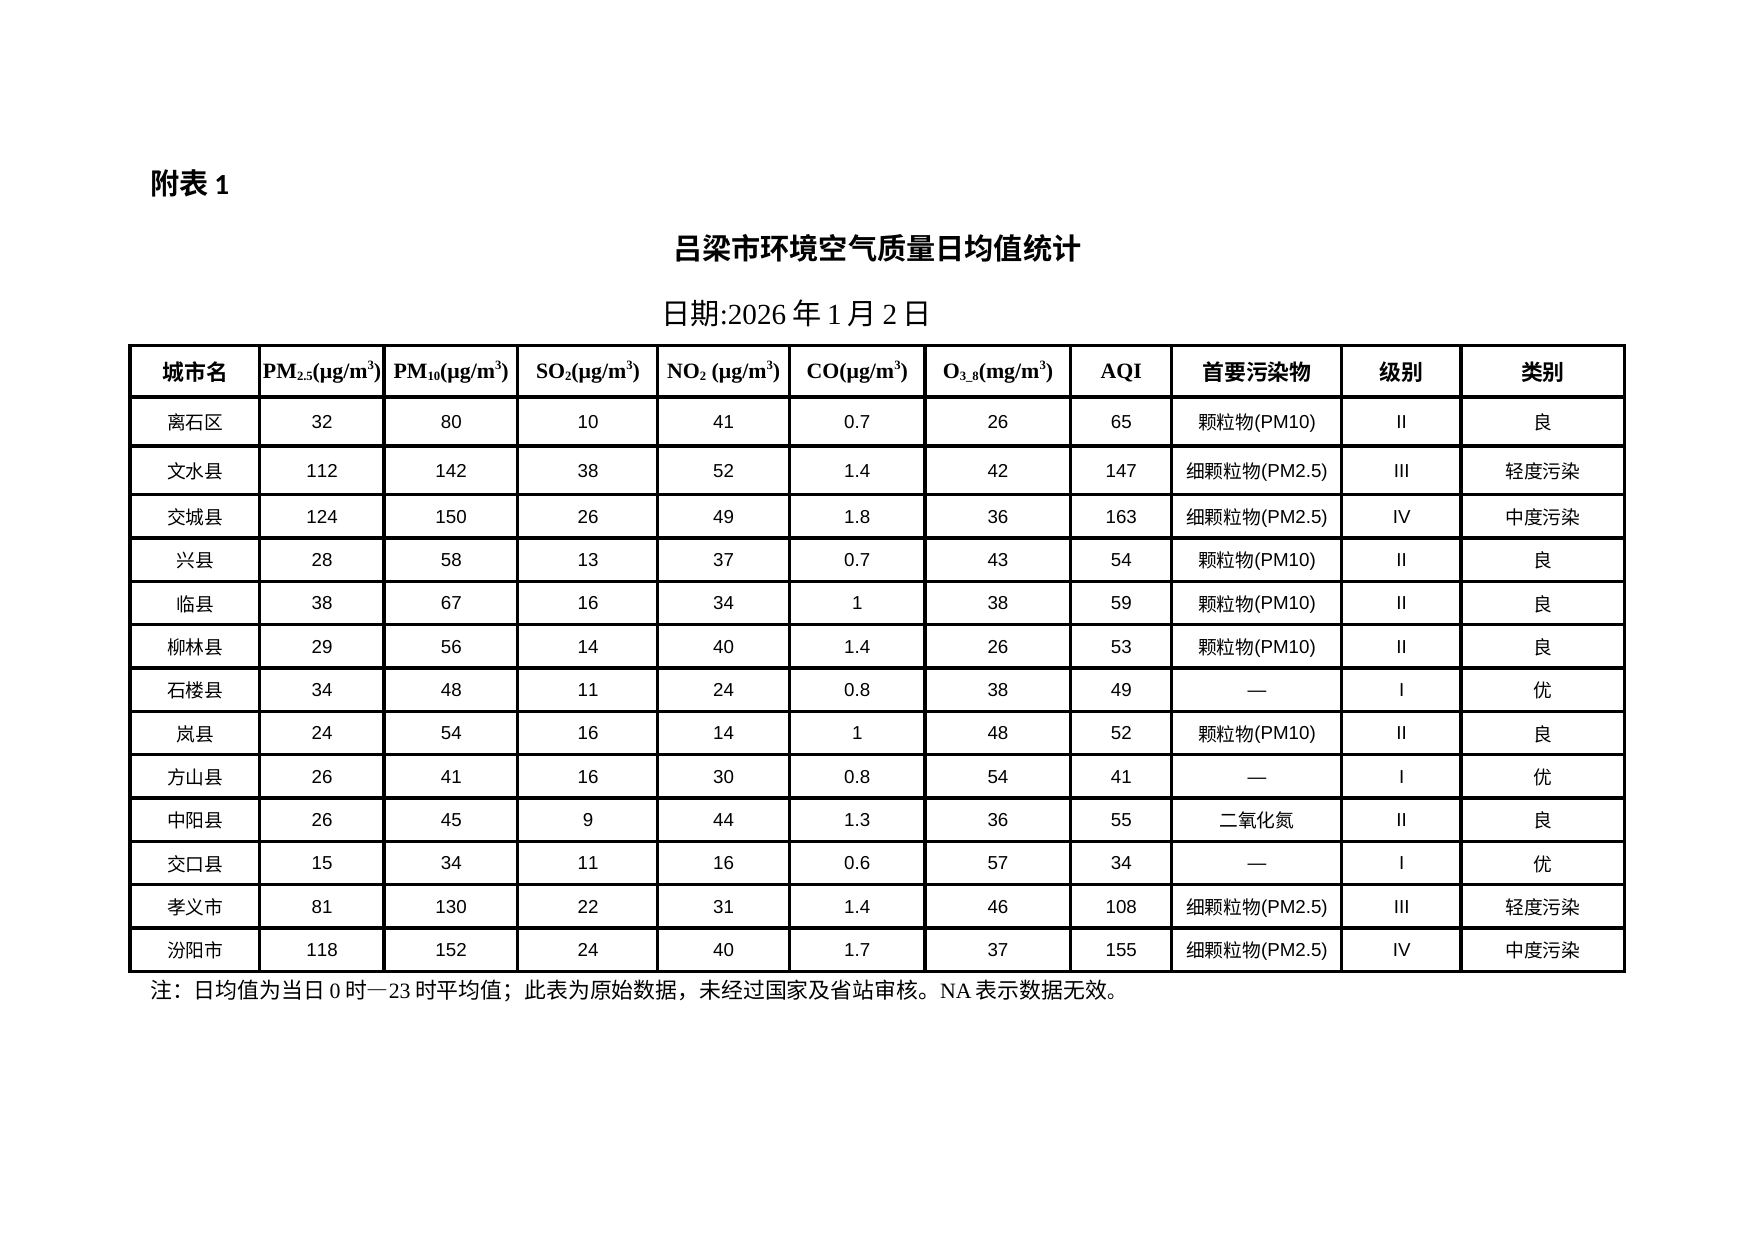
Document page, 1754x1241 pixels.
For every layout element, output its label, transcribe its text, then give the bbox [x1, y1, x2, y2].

table_header 级别 [1343, 347, 1459, 395]
table_cell 细颗粒物(PM2.5) [1173, 930, 1340, 970]
table_cell 42 [927, 448, 1069, 493]
table_cell 0.8 [791, 670, 923, 710]
table_cell 0.8 [791, 756, 923, 796]
table_cell 147 [1072, 448, 1170, 493]
table_cell II [1343, 540, 1459, 580]
table_cell 轻度污染 [1463, 448, 1623, 493]
table_cell II [1343, 713, 1459, 753]
table_cell 112 [261, 448, 382, 493]
table_header SO2(μg/m3) [519, 347, 656, 395]
table_cell 44 [659, 800, 788, 840]
table_cell II [1343, 583, 1459, 623]
table_cell 良 [1463, 800, 1623, 840]
table_header 首要污染物 [1173, 347, 1340, 395]
table_cell 155 [1072, 930, 1170, 970]
table_cell III [1343, 886, 1459, 926]
table_cell 37 [927, 930, 1069, 970]
table_cell 41 [1072, 756, 1170, 796]
table_cell 142 [386, 448, 516, 493]
table_cell 46 [927, 886, 1069, 926]
table_cell 交口县 [132, 843, 258, 883]
table_cell 1.8 [791, 496, 923, 536]
table_cell 中度污染 [1463, 930, 1623, 970]
table_cell 细颗粒物(PM2.5) [1173, 886, 1340, 926]
table_cell 16 [519, 583, 656, 623]
table_cell 118 [261, 930, 382, 970]
table_cell 细颗粒物(PM2.5) [1173, 496, 1340, 536]
table_header CO(μg/m3) [791, 347, 923, 395]
table_cell 方山县 [132, 756, 258, 796]
table_cell 颗粒物(PM10) [1173, 713, 1340, 753]
table_cell 优 [1463, 756, 1623, 796]
table_cell II [1343, 800, 1459, 840]
table_cell IV [1343, 930, 1459, 970]
table_cell I [1343, 670, 1459, 710]
table_cell 40 [659, 626, 788, 666]
table_cell 24 [261, 713, 382, 753]
table_cell 37 [659, 540, 788, 580]
table_cell III [1343, 448, 1459, 493]
table_cell 14 [519, 626, 656, 666]
table_cell 81 [261, 886, 382, 926]
table_header NO2 (μg/m3) [659, 347, 788, 395]
table_cell II [1343, 626, 1459, 666]
table_cell 颗粒物(PM10) [1173, 583, 1340, 623]
table_cell 26 [519, 496, 656, 536]
table_cell 36 [927, 800, 1069, 840]
table_cell 0.7 [791, 540, 923, 580]
table_cell 31 [659, 886, 788, 926]
table_cell 中阳县 [132, 800, 258, 840]
table_cell 80 [386, 399, 516, 444]
table_cell 26 [927, 626, 1069, 666]
table_cell 16 [659, 843, 788, 883]
table_cell I [1343, 756, 1459, 796]
table_cell 26 [261, 800, 382, 840]
text 吕梁市环境空气质量日均值统计 [150, 214, 1604, 279]
table_header AQI [1072, 347, 1170, 395]
text 注：日均值为当日0时—23时平均值；此表为原始数据，未经过国家及省站审核。NA表示数据无效。 [150, 973, 1604, 1005]
table_header PM10(μg/m3) [386, 347, 516, 395]
table_cell II [1343, 399, 1459, 444]
table_cell 54 [927, 756, 1069, 796]
table_cell 优 [1463, 843, 1623, 883]
table_cell 11 [519, 670, 656, 710]
table_cell 57 [927, 843, 1069, 883]
table_cell 16 [519, 756, 656, 796]
table_cell 53 [1072, 626, 1170, 666]
table_cell 26 [927, 399, 1069, 444]
table_cell 1.7 [791, 930, 923, 970]
table_cell 11 [519, 843, 656, 883]
table_cell 15 [261, 843, 382, 883]
table_cell 24 [519, 930, 656, 970]
table_cell 1.4 [791, 886, 923, 926]
table_cell 孝义市 [132, 886, 258, 926]
table_cell 1 [791, 713, 923, 753]
table_header 城市名 [132, 347, 258, 395]
table_cell 良 [1463, 626, 1623, 666]
table_cell 1.4 [791, 448, 923, 493]
table_cell 优 [1463, 670, 1623, 710]
table_cell 柳林县 [132, 626, 258, 666]
table_cell 0.6 [791, 843, 923, 883]
table_cell 38 [927, 670, 1069, 710]
table_cell 离石区 [132, 399, 258, 444]
table_cell 40 [659, 930, 788, 970]
table_cell 1 [791, 583, 923, 623]
table_cell 细颗粒物(PM2.5) [1173, 448, 1340, 493]
table_cell 30 [659, 756, 788, 796]
table_cell 34 [1072, 843, 1170, 883]
table_cell 38 [261, 583, 382, 623]
table_cell 54 [386, 713, 516, 753]
table_cell 轻度污染 [1463, 886, 1623, 926]
table_cell 152 [386, 930, 516, 970]
table_cell 58 [386, 540, 516, 580]
table_cell 55 [1072, 800, 1170, 840]
table_cell 163 [1072, 496, 1170, 536]
table_cell 13 [519, 540, 656, 580]
table_header 类别 [1463, 347, 1623, 395]
table_cell 良 [1463, 713, 1623, 753]
table_cell 汾阳市 [132, 930, 258, 970]
table_cell 22 [519, 886, 656, 926]
table_cell 28 [261, 540, 382, 580]
table_cell 文水县 [132, 448, 258, 493]
table_cell 41 [659, 399, 788, 444]
table_cell 石楼县 [132, 670, 258, 710]
table_cell 9 [519, 800, 656, 840]
table_cell 16 [519, 713, 656, 753]
table_cell 14 [659, 713, 788, 753]
table_cell IV [1343, 496, 1459, 536]
table_cell 26 [261, 756, 382, 796]
table_cell 交城县 [132, 496, 258, 536]
table_cell 43 [927, 540, 1069, 580]
table_cell 颗粒物(PM10) [1173, 540, 1340, 580]
table_cell 32 [261, 399, 382, 444]
table_cell I [1343, 843, 1459, 883]
table_cell 34 [386, 843, 516, 883]
table_cell 48 [927, 713, 1069, 753]
table_cell 52 [659, 448, 788, 493]
table_cell 良 [1463, 540, 1623, 580]
table_cell 56 [386, 626, 516, 666]
table_cell 54 [1072, 540, 1170, 580]
table_cell 中度污染 [1463, 496, 1623, 536]
table_cell 38 [519, 448, 656, 493]
table_cell 67 [386, 583, 516, 623]
table_cell 二氧化氮 [1173, 800, 1340, 840]
table_cell 41 [386, 756, 516, 796]
table_header O3_8(mg/m3) [927, 347, 1069, 395]
table_cell — [1173, 756, 1340, 796]
table_cell 65 [1072, 399, 1170, 444]
table_cell 0.7 [791, 399, 923, 444]
table_cell 52 [1072, 713, 1170, 753]
table_cell 10 [519, 399, 656, 444]
table_cell 24 [659, 670, 788, 710]
text 附表1 [150, 149, 1604, 214]
table_cell 34 [261, 670, 382, 710]
table_cell 兴县 [132, 540, 258, 580]
table_cell 34 [659, 583, 788, 623]
table_cell 48 [386, 670, 516, 710]
table_cell 49 [659, 496, 788, 536]
table_cell 颗粒物(PM10) [1173, 626, 1340, 666]
table_cell — [1173, 670, 1340, 710]
table_cell 150 [386, 496, 516, 536]
table_cell 124 [261, 496, 382, 536]
text 日期:2026年1月2日 [150, 279, 1604, 344]
table_cell — [1173, 843, 1340, 883]
table_header PM2.5(μg/m3) [261, 347, 382, 395]
table_cell 良 [1463, 399, 1623, 444]
table_cell 45 [386, 800, 516, 840]
table_cell 岚县 [132, 713, 258, 753]
table_cell 130 [386, 886, 516, 926]
table_cell 49 [1072, 670, 1170, 710]
table_cell 59 [1072, 583, 1170, 623]
table_cell 颗粒物(PM10) [1173, 399, 1340, 444]
table_cell 36 [927, 496, 1069, 536]
table_cell 1.4 [791, 626, 923, 666]
table_cell 临县 [132, 583, 258, 623]
table_cell 38 [927, 583, 1069, 623]
table_cell 良 [1463, 583, 1623, 623]
table_cell 1.3 [791, 800, 923, 840]
table_cell 108 [1072, 886, 1170, 926]
table_cell 29 [261, 626, 382, 666]
